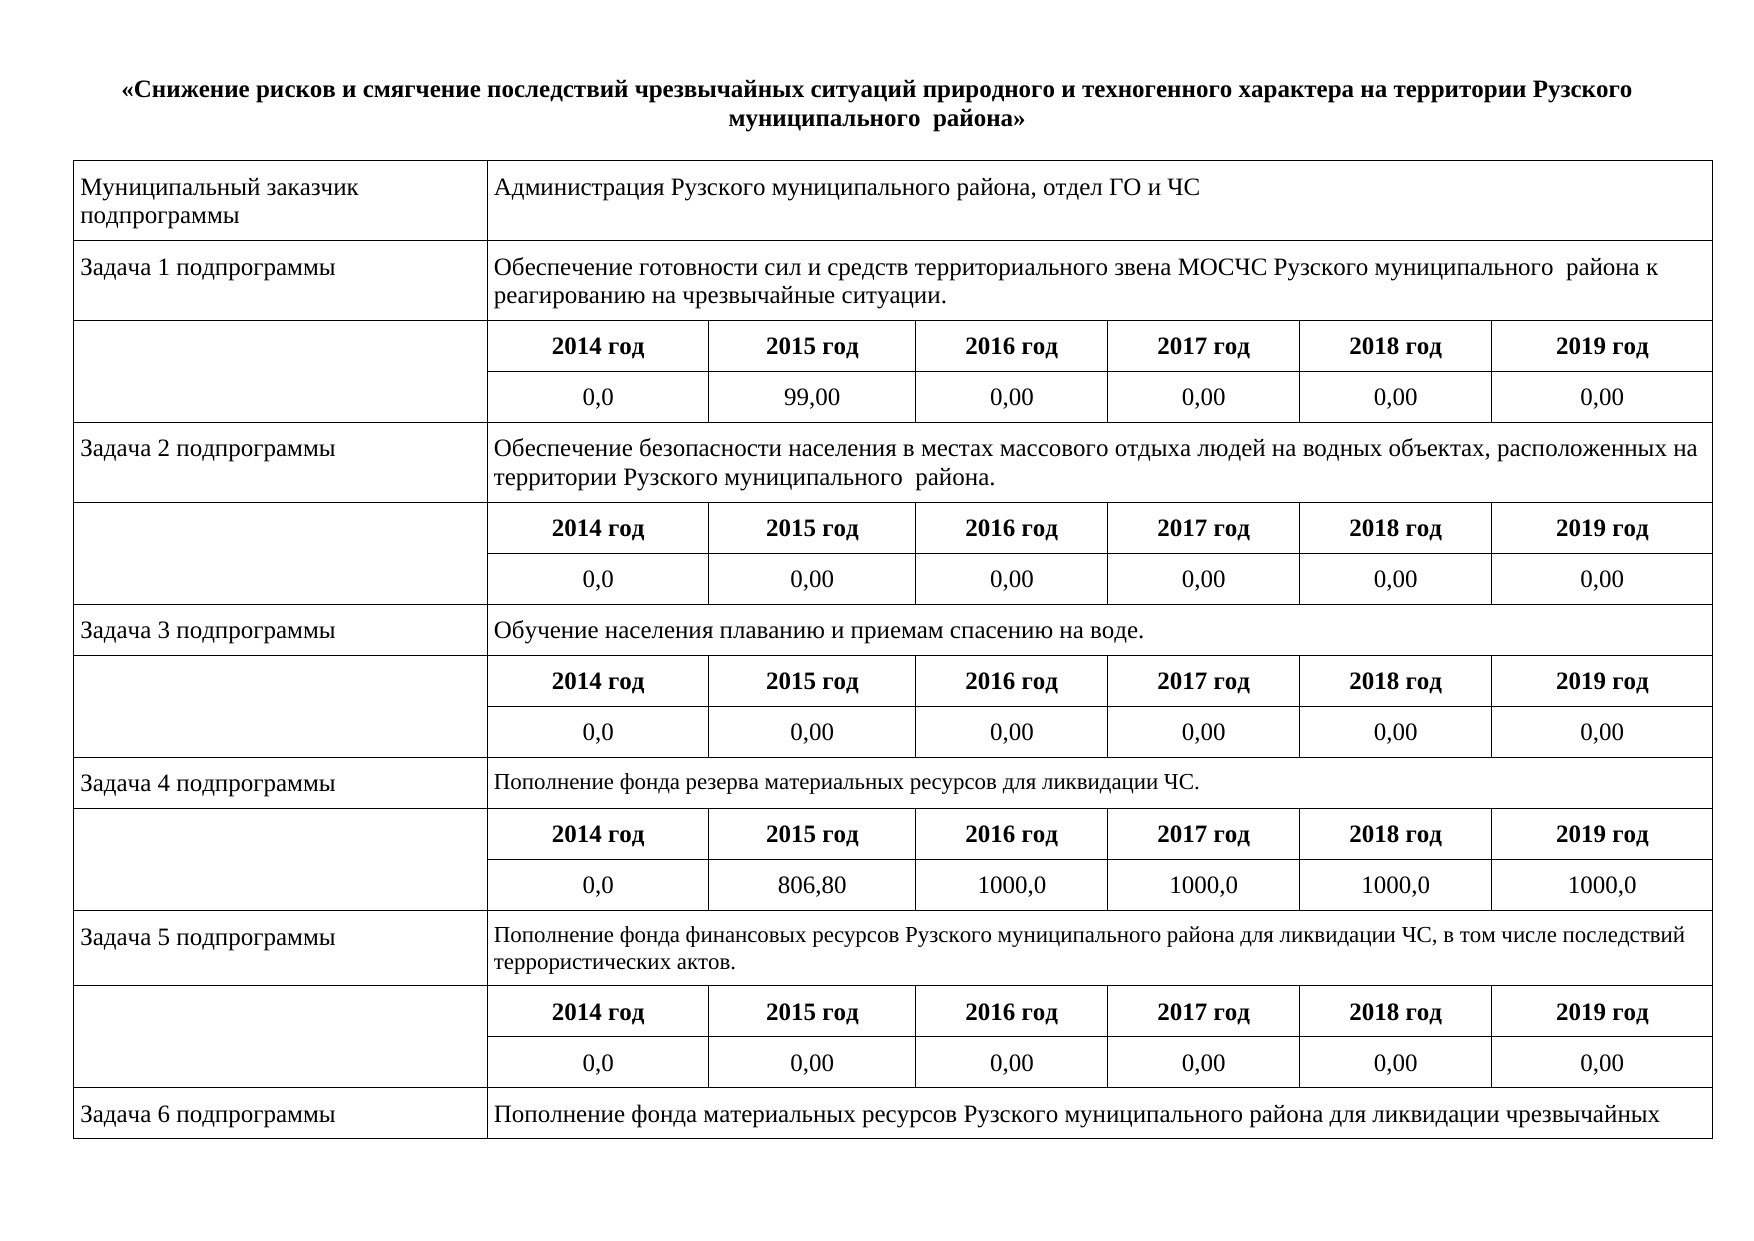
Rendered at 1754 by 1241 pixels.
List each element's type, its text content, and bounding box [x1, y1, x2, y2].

table_cell 0,0 [488, 372, 708, 422]
table_cell 0,00 [1300, 372, 1491, 422]
table_cell [74, 809, 487, 910]
table_cell 2014 год [488, 656, 708, 706]
table_cell 2015 год [709, 321, 915, 371]
table_cell 2019 год [1492, 321, 1712, 371]
table_cell 2017 год [1108, 809, 1299, 859]
table_header Администрация Рузского муниципального района, отдел ГО и ЧС [488, 161, 1712, 240]
table_cell 2017 год [1108, 321, 1299, 371]
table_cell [488, 1088, 1712, 1138]
table_cell [74, 656, 487, 757]
table_cell 0,00 [1492, 554, 1712, 604]
table_cell Пополнение фонда финансовых ресурсов Рузского муниципального района для ликвидации ЧС, в том числе последствий террористических актов. [488, 911, 1712, 985]
table_cell Задача 2 подпрограммы [74, 423, 487, 502]
table_cell 0,00 [709, 1037, 915, 1087]
table_cell 0,0 [488, 860, 708, 910]
table_cell 0,00 [1300, 554, 1491, 604]
table_cell 0,0 [488, 707, 708, 757]
table_cell Задача 4 подпрограммы [74, 758, 487, 808]
table_cell 0,00 [916, 1037, 1107, 1087]
table_cell 0,00 [1300, 1037, 1491, 1087]
table_cell 2018 год [1300, 986, 1491, 1036]
table_cell 0,00 [916, 707, 1107, 757]
table_cell Обучение населения плаванию и приемам спасению на воде. [488, 605, 1712, 655]
table_cell 1000,0 [1108, 860, 1299, 910]
table_cell Задача 3 подпрограммы [74, 605, 487, 655]
table_cell [74, 986, 487, 1087]
table_cell 0,00 [1492, 1037, 1712, 1087]
table_cell 0,00 [1492, 707, 1712, 757]
table_cell 1000,0 [1300, 860, 1491, 910]
table_cell [74, 321, 487, 422]
table_header Муниципальный заказчик подпрограммы [74, 161, 487, 240]
table_cell 2015 год [709, 809, 915, 859]
table_cell 0,00 [1300, 707, 1491, 757]
table_cell 2017 год [1108, 656, 1299, 706]
table_cell 806,80 [709, 860, 915, 910]
table_cell 0,0 [488, 1037, 708, 1087]
table_cell 2019 год [1492, 656, 1712, 706]
table_cell 0,00 [709, 707, 915, 757]
table_cell 2016 год [916, 503, 1107, 553]
table_cell Пополнение фонда резерва материальных ресурсов для ликвидации ЧС. [488, 758, 1712, 808]
table_cell 0,0 [488, 554, 708, 604]
table_cell 2014 год [488, 809, 708, 859]
table_cell 2014 год [488, 321, 708, 371]
table_cell 2018 год [1300, 809, 1491, 859]
text «Снижение рисков и смягчение последствий чрезвычайных ситуаций природного и техногенного характера на территории Рузского муниципального района» [118, 74, 1636, 131]
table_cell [74, 1088, 487, 1138]
table_cell 0,00 [1108, 554, 1299, 604]
table_cell Задача 1 подпрограммы [74, 241, 487, 320]
table_cell 2019 год [1492, 809, 1712, 859]
table_cell 2017 год [1108, 503, 1299, 553]
table_cell 2016 год [916, 809, 1107, 859]
table_cell [74, 503, 487, 604]
table_cell Обеспечение готовности сил и средств территориального звена МОСЧС Рузского муниципального района к реагированию на чрезвычайные ситуации. [488, 241, 1712, 320]
table_cell 2015 год [709, 986, 915, 1036]
table_cell 0,00 [1108, 1037, 1299, 1087]
table_cell Обеспечение безопасности населения в местах массового отдыха людей на водных объектах, расположенных на территории Рузского муниципального района. [488, 423, 1712, 502]
table_cell 0,00 [1108, 372, 1299, 422]
table_cell 0,00 [916, 554, 1107, 604]
table_cell 2019 год [1492, 503, 1712, 553]
table_cell 2014 год [488, 986, 708, 1036]
table_cell 2018 год [1300, 503, 1491, 553]
table_cell 0,00 [916, 372, 1107, 422]
table_cell 2016 год [916, 656, 1107, 706]
table_cell 0,00 [709, 554, 915, 604]
table_cell 1000,0 [1492, 860, 1712, 910]
table_cell 2015 год [709, 503, 915, 553]
table_cell 2019 год [1492, 986, 1712, 1036]
table_cell 99,00 [709, 372, 915, 422]
table_cell Задача 5 подпрограммы [74, 911, 487, 985]
table_cell 1000,0 [916, 860, 1107, 910]
table_cell 0,00 [1492, 372, 1712, 422]
table_cell 2014 год [488, 503, 708, 553]
table_cell 2018 год [1300, 656, 1491, 706]
table_cell 2017 год [1108, 986, 1299, 1036]
table_cell 2016 год [916, 986, 1107, 1036]
table_cell 2018 год [1300, 321, 1491, 371]
table_cell 0,00 [1108, 707, 1299, 757]
table_cell 2015 год [709, 656, 915, 706]
table_cell 2016 год [916, 321, 1107, 371]
